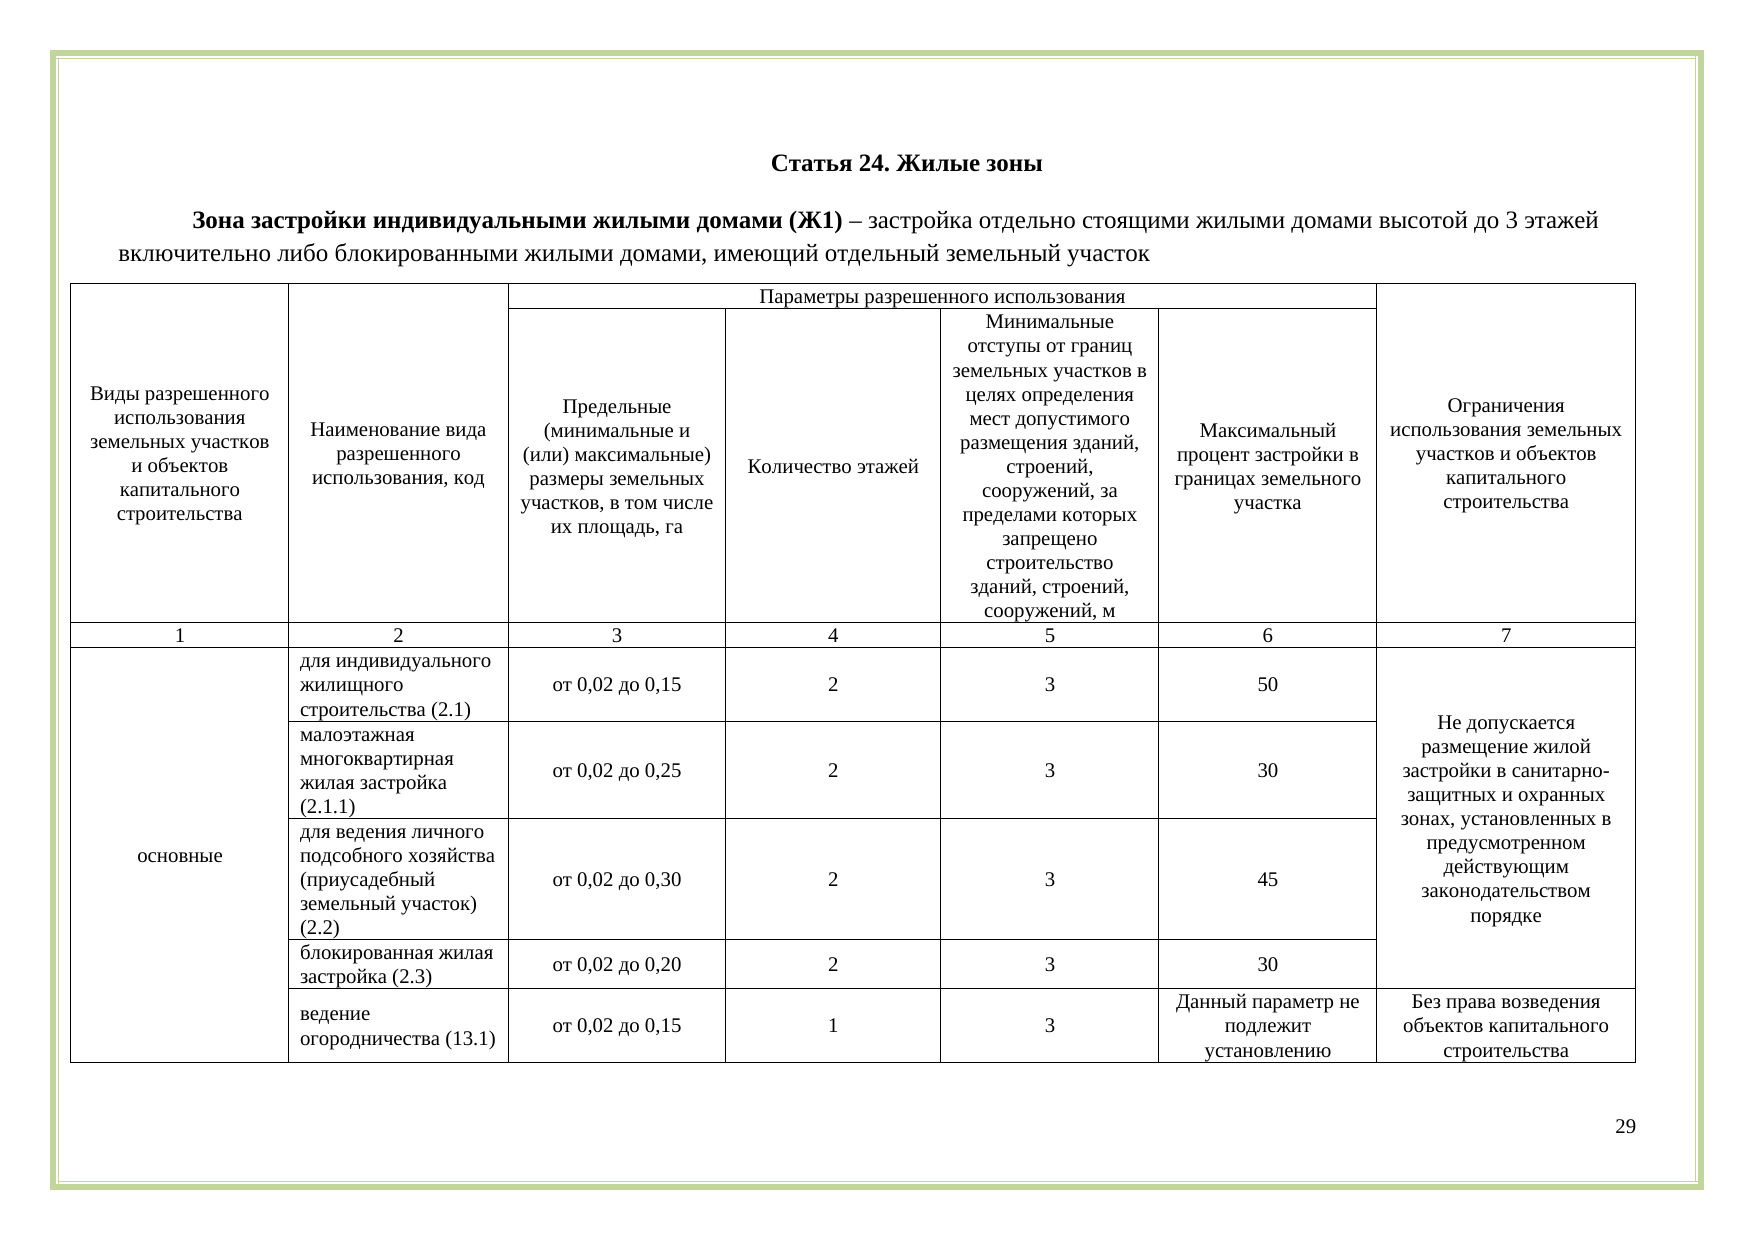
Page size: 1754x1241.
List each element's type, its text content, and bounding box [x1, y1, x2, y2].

table_cell Данный параметр не подлежит установлению [1159, 989, 1376, 1062]
table_cell 6 [1159, 623, 1376, 647]
table_cell 50 [1159, 648, 1376, 721]
table_cell блокированная жилая застройка (2.3) [289, 940, 508, 988]
table_cell основные [71, 648, 288, 1062]
table_cell 2 [726, 819, 940, 939]
table_cell Не допускается размещение жилой застройки в санитарно-защитных и охранных зонах, установленных в предусмотренном действующим законодательством порядке [1377, 648, 1635, 988]
table_cell 3 [941, 722, 1158, 818]
table_cell от 0,02 до 0,15 [509, 989, 725, 1062]
table_cell от 0,02 до 0,30 [509, 819, 725, 939]
table_cell 2 [726, 648, 940, 721]
table_cell от 0,02 до 0,20 [509, 940, 725, 988]
table_cell Минимальные отступы от границ земельных участков в целях определения мест допустимого размещения зданий, строений, сооружений, за пределами которых запрещено строительство зданий, строений, сооружений, м [941, 309, 1158, 622]
table_cell 1 [71, 623, 288, 647]
table_cell от 0,02 до 0,25 [509, 722, 725, 818]
table_cell Максимальный процент застройки в границах земельного участка [1159, 309, 1376, 622]
table_header Ограничения использования земельных участков и объектов капитального строительства [1377, 284, 1635, 622]
table_cell 3 [941, 940, 1158, 988]
table_cell для индивидуального жилищного строительства (2.1) [289, 648, 508, 721]
table_cell 3 [941, 989, 1158, 1062]
table_cell 3 [941, 648, 1158, 721]
table_cell 5 [941, 623, 1158, 647]
table_cell 4 [726, 623, 940, 647]
table_cell малоэтажная многоквартирная жилая застройка (2.1.1) [289, 722, 508, 818]
table_cell для ведения личного подсобного хозяйства (приусадебный земельный участок) (2.2) [289, 819, 508, 939]
table_cell ведение огородничества (13.1) [289, 989, 508, 1062]
table_cell 3 [941, 819, 1158, 939]
text Статья 24. Жилые зоны [118, 148, 1636, 176]
table_header Параметры разрешенного использования [509, 284, 1376, 308]
table_cell 2 [726, 722, 940, 818]
table_cell 45 [1159, 819, 1376, 939]
table_cell Количество этажей [726, 309, 940, 622]
table_cell Без права возведения объектов капитального строительства [1377, 989, 1635, 1062]
text Зона застройки индивидуальными жилыми домами (Ж1) – застройка отдельно стоящими жилыми домами высотой до 3 этажей включительно либо блокированными жилыми домами, имеющий отдельный земельный участок [118, 205, 1636, 267]
table_cell 30 [1159, 722, 1376, 818]
table_cell 1 [726, 989, 940, 1062]
table_cell 2 [289, 623, 508, 647]
table_cell 7 [1377, 623, 1635, 647]
table_cell от 0,02 до 0,15 [509, 648, 725, 721]
table_header Наименование вида разрешенного использования, код [289, 284, 508, 622]
table_cell Предельные (минимальные и (или) максимальные) размеры земельных участков, в том числе их площадь, га [509, 309, 725, 622]
table_cell 30 [1159, 940, 1376, 988]
table_cell 3 [509, 623, 725, 647]
table_cell 2 [726, 940, 940, 988]
table_header Виды разрешенного использования земельных участков и объектов капитального строительства [71, 284, 288, 622]
